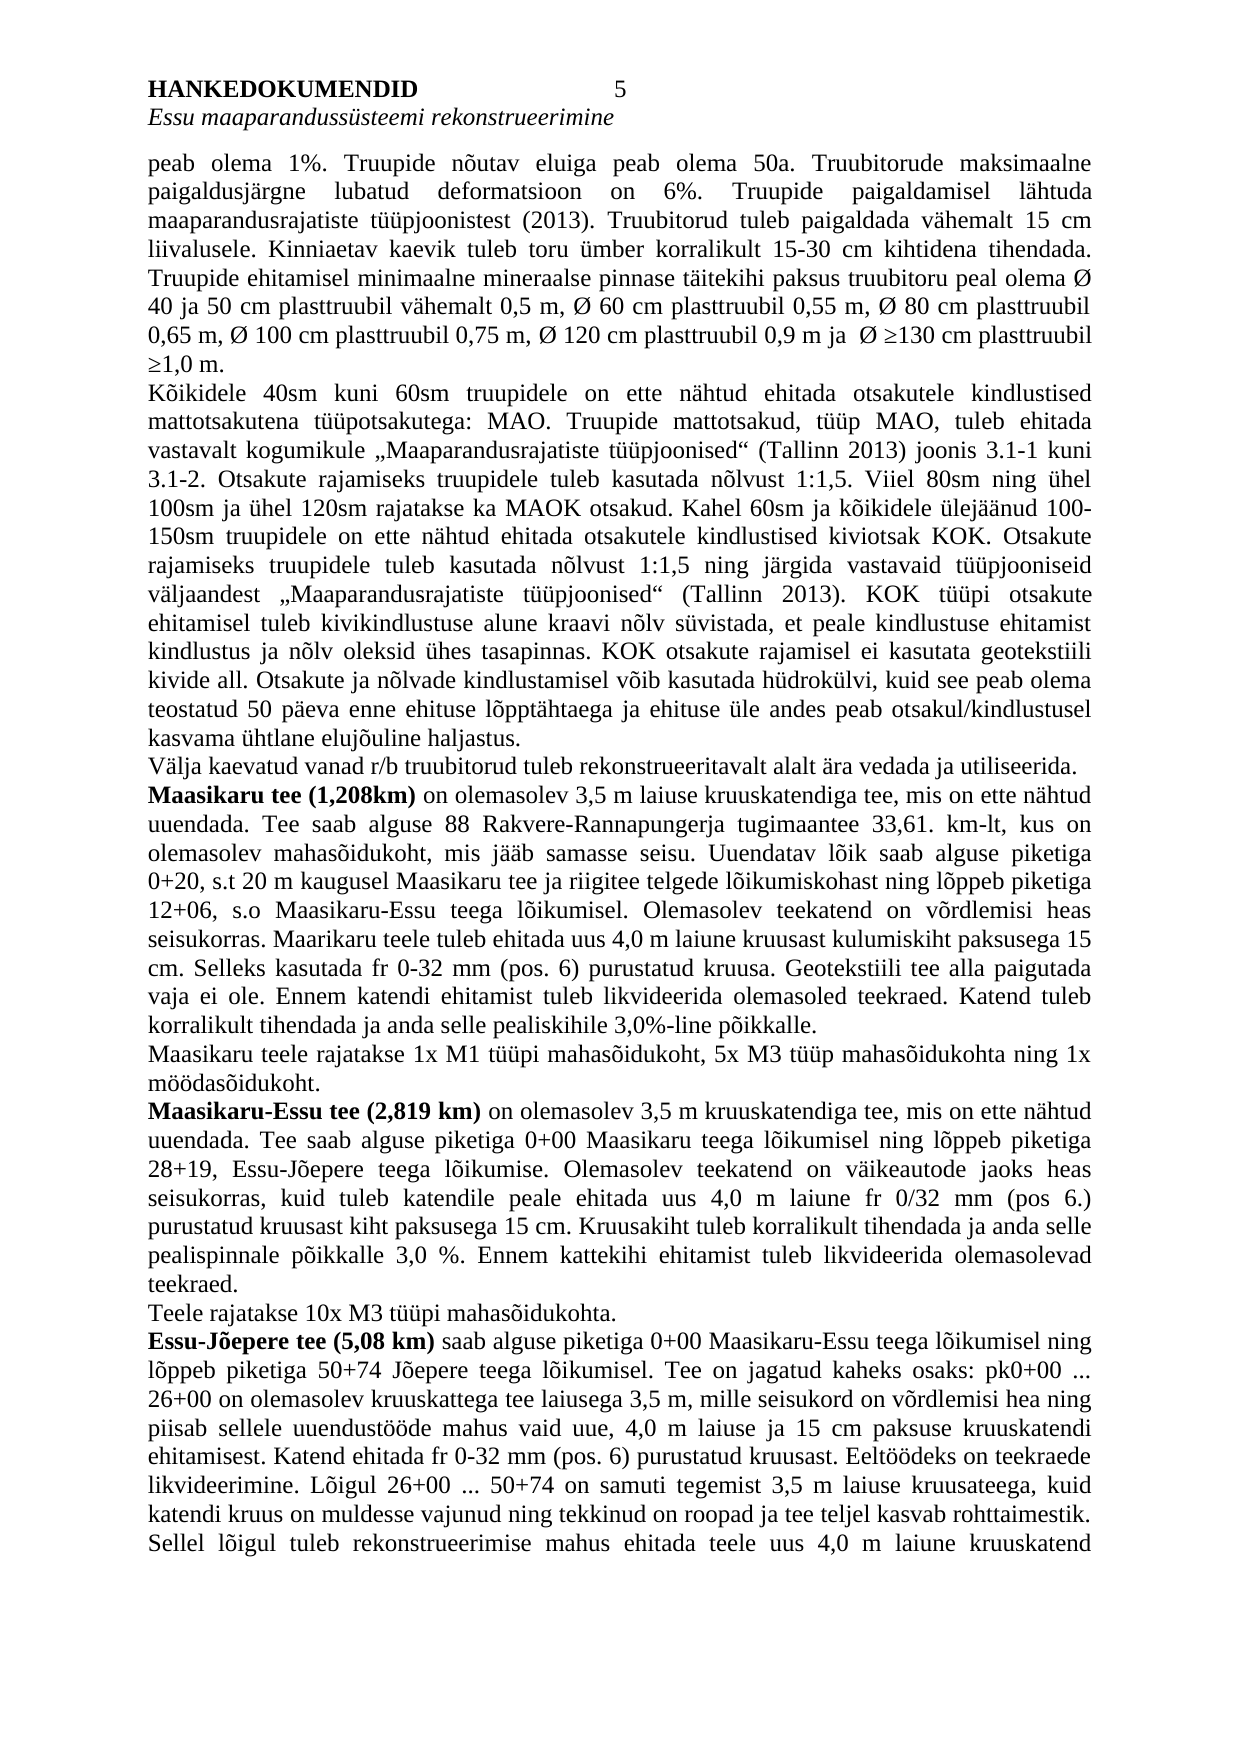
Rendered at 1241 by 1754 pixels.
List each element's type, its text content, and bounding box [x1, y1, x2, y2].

text Maasikaru teele rajatakse 1x M1 tüüpi mahasõidukoht, 5x M3 tüüp mahasõidukohta ning 1x möödasõidukoht. [148, 1039, 1093, 1096]
text Maasikaru-Essu tee (2,819 km) on olemasolev 3,5 m kruuskatendiga tee, mis on ette nähtud uuendada. Tee saab alguse piketiga 0+00 Maasikaru teega lõikumisel ning lõppeb piketiga 28+19, Essu-Jõepere teega lõikumise. Olemasolev teekatend on väikeautode jaoks heas seisukorras, kuid tuleb katendile peale ehitada uus 4,0 m laiune fr 0/32 mm (pos 6.) purustatud kruusast kiht paksusega 15 cm. Kruusakiht tuleb korralikult tihendada ja anda selle pealispinnale põikkalle 3,0 %. Ennem kattekihi ehitamist tuleb likvideerida olemasolevad teekraed. [148, 1096, 1093, 1298]
text Teele rajatakse 10x M3 tüüpi mahasõidukohta. [148, 1298, 1093, 1326]
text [148, 1326, 1093, 1556]
text Maasikaru tee (1,208km) on olemasolev 3,5 m laiuse kruuskatendiga tee, mis on ette nähtud uuendada. Tee saab alguse 88 Rakvere-Rannapungerja tugimaantee 33,61. km-lt, kus on olemasolev mahasõidukoht, mis jääb samasse seisu. Uuendatav lõik saab alguse piketiga 0+20, s.t 20 m kaugusel Maasikaru tee ja riigitee telgede lõikumiskohast ning lõppeb piketiga 12+06, s.o Maasikaru-Essu teega lõikumisel. Olemasolev teekatend on võrdlemisi heas seisukorras. Maarikaru teele tuleb ehitada uus 4,0 m laiune kruusast kulumiskiht paksusega 15 cm. Selleks kasutada fr 0-32 mm (pos. 6) purustatud kruusa. Geotekstiili tee alla paigutada vaja ei ole. Ennem katendi ehitamist tuleb likvideerida olemasoled teekraed. Katend tuleb korralikult tihendada ja anda selle pealiskihile 3,0%-line põikkalle. [148, 780, 1093, 1039]
text Välja kaevatud vanad r/b truubitorud tuleb rekonstrueeritavalt alalt ära vedada ja utiliseerida. [148, 751, 1093, 780]
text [148, 148, 1093, 378]
text Kõikidele 40sm kuni 60sm truupidele on ette nähtud ehitada otsakutele kindlustised mattotsakutena tüüpotsakutega: MAO. Truupide mattotsakud, tüüp MAO, tuleb ehitada vastavalt kogumikule „Maaparandusrajatiste tüüpjoonised“ (Tallinn 2013) joonis 3.1-1 kuni 3.1-2. Otsakute rajamiseks truupidele tuleb kasutada nõlvust 1:1,5. Viiel 80sm ning ühel 100sm ja ühel 120sm rajatakse ka MAOK otsakud. Kahel 60sm ja kõikidele ülejäänud 100-150sm truupidele on ette nähtud ehitada otsakutele kindlustised kiviotsak KOK. Otsakute rajamiseks truupidele tuleb kasutada nõlvust 1:1,5 ning järgida vastavaid tüüpjooniseid väljaandest „Maaparandusrajatiste tüüpjoonised“ (Tallinn 2013). KOK tüüpi otsakute ehitamisel tuleb kivikindlustuse alune kraavi nõlv süvistada, et peale kindlustuse ehitamist kindlustus ja nõlv oleksid ühes tasapinnas. KOK otsakute rajamisel ei kasutata geotekstiili kivide all. Otsakute ja nõlvade kindlustamisel võib kasutada hüdrokülvi, kuid see peab olema teostatud 50 päeva enne ehituse lõpptähtaega ja ehituse üle andes peab otsakul/kindlustusel kasvama ühtlane elujõuline haljastus. [148, 378, 1093, 751]
